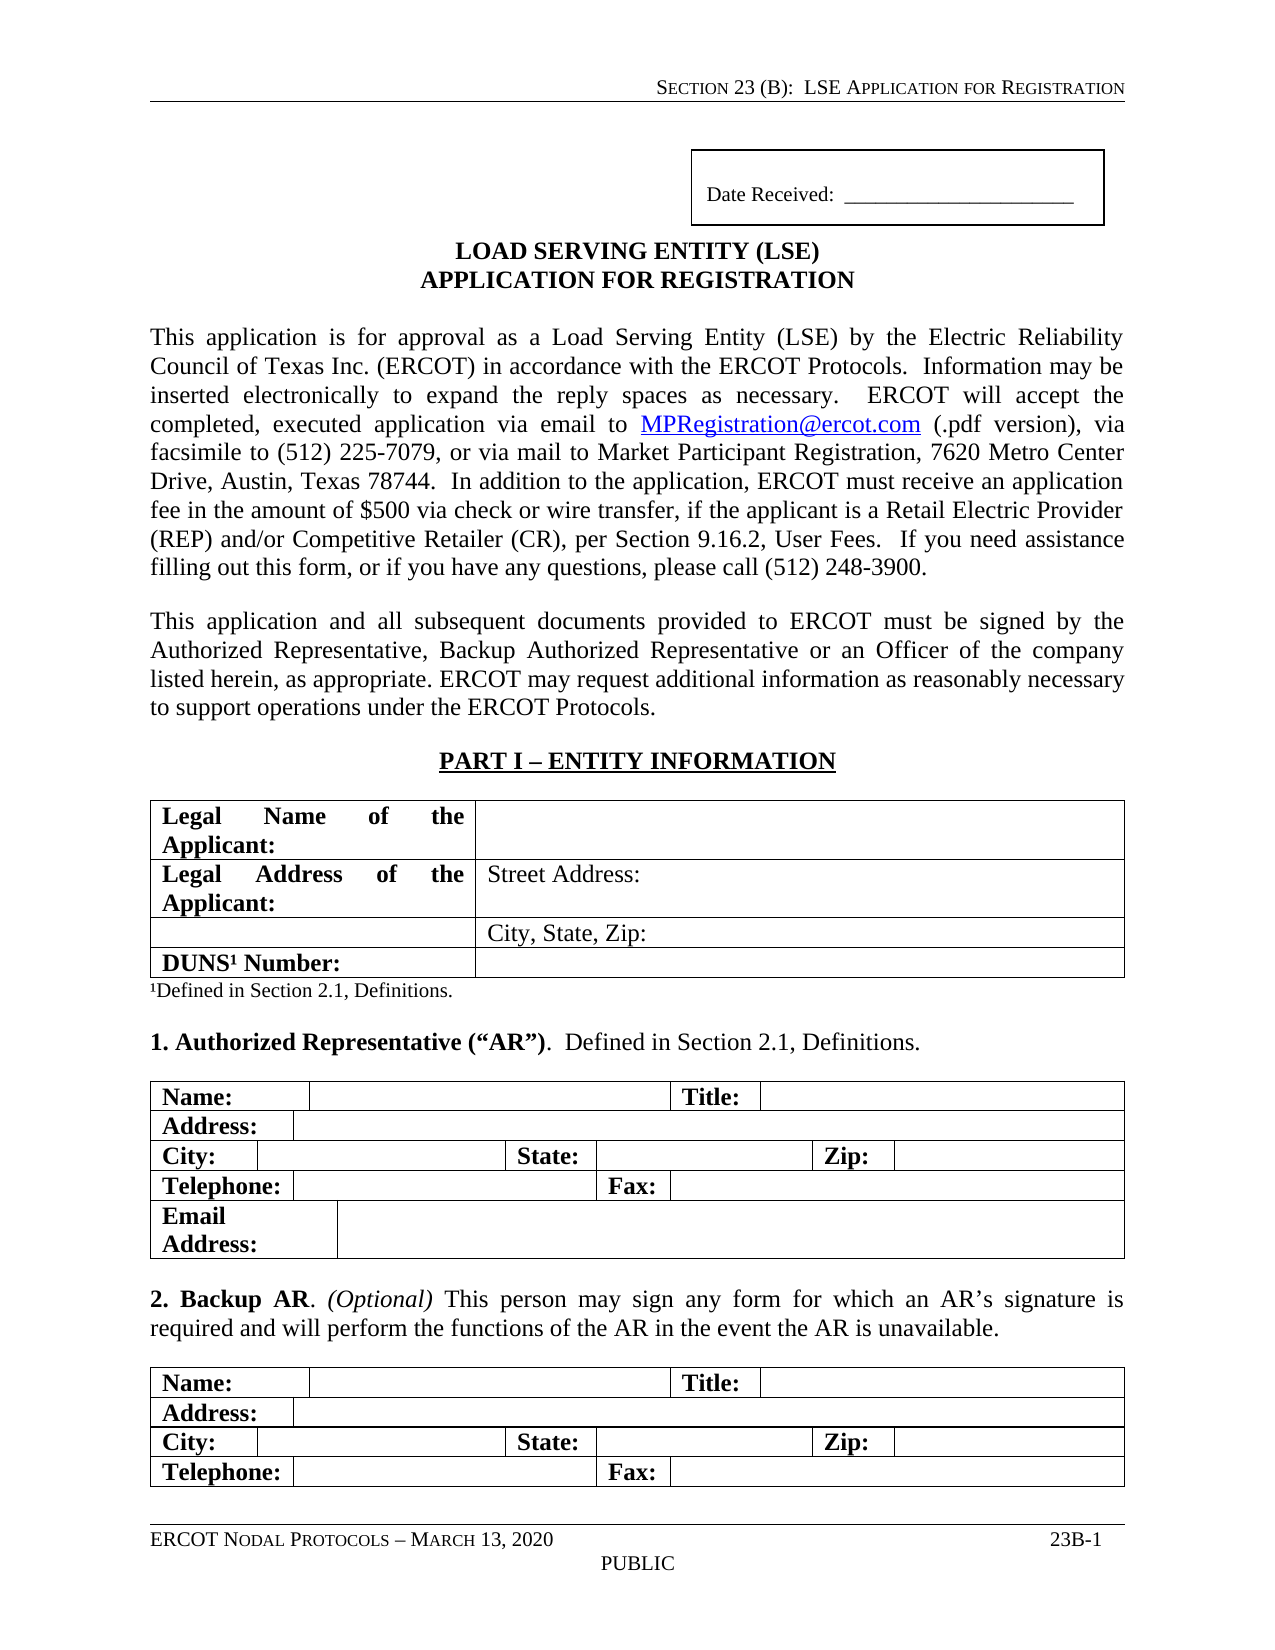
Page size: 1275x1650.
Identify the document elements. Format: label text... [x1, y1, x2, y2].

table_cell [895, 1428, 1124, 1456]
text 1. Authorized Representative (“AR”). Defined in Section 2.1, Definitions. [150, 1027, 1125, 1056]
table_cell [476, 948, 1124, 977]
table_cell Legal Address of the Applicant: [151, 860, 475, 917]
table_cell [338, 1201, 1124, 1258]
text This application and all subsequent documents provided to ERCOT must be signed by the Authorized Representative, Backup Authorized Representative or an Officer of the company listed herein, as appropriate. ERCOT may request additional rmation as reasonably necessary to support operations under the ERCOT Protocols. [150, 606, 1125, 721]
table_header Title: [671, 1368, 760, 1397]
table_cell Telephone: [151, 1171, 293, 1200]
table_cell [294, 1398, 1124, 1426]
table_cell [258, 1428, 505, 1456]
table_cell [151, 918, 475, 947]
table_cell Email Address: [151, 1201, 337, 1258]
table_cell Telephone: [151, 1457, 293, 1486]
table_header [761, 1368, 1124, 1397]
text APPLICATION FOR REGISTRATION [150, 265, 1125, 294]
table_cell [258, 1141, 505, 1170]
table_cell DUNS¹ Number: [151, 948, 475, 977]
table_cell [597, 1428, 812, 1456]
table_cell Street Address: [476, 860, 1124, 917]
table_cell City: [151, 1141, 257, 1170]
table_cell City, State, Zip: [476, 918, 1124, 947]
table_header [310, 1082, 670, 1110]
table_cell City: [151, 1428, 257, 1456]
table_cell [294, 1111, 1124, 1140]
table_cell [294, 1171, 596, 1200]
table_cell State: [506, 1141, 596, 1170]
text PART I – ENTITY Information [150, 746, 1125, 775]
table_header [310, 1368, 670, 1397]
text LOAD SERVING ENTITY (LSE) [150, 236, 1125, 265]
table_cell Address: [151, 1111, 293, 1140]
table_cell [597, 1141, 812, 1170]
table_header [476, 801, 1124, 858]
table_header Legal Name of the Applicant: [151, 801, 475, 858]
table_cell Fax: [597, 1171, 670, 1200]
table_header [761, 1082, 1124, 1110]
table_cell Fax: [597, 1457, 670, 1486]
table_cell Zip: [813, 1141, 894, 1170]
table_cell [671, 1457, 1124, 1486]
text ¹Defined in Section 2.1, Definitions. [150, 978, 1125, 1002]
table_cell Address: [151, 1398, 293, 1426]
table_cell Zip: [813, 1428, 894, 1456]
table_cell [671, 1171, 1124, 1200]
text This application is for approval as a Load Serving Entity (LSE) by the Electric Reliability Council of Texas Inc. (ERCOT) in accordance with the ERCOT Protocols. Information may be inserted electronically to expand the reply spaces as necessary. ERCOT will accept the completed, executed application via email to MPRegistration@ercot.com (.pdf version), via facsimile to (512) 225-7079, or via mail to Market Participant Registration, 7620 Metro Center Drive, Austin, Texas 78744. In addition to the application, ERCOT must receive an application fee in the amount of $500 via check or wire transfer, if the applicant is a Retail Electric Provider (REP) and/or Competitive Retailer (CR), per Section 9.16.2, User Fees. If you need assistance filling out this form, or if you have any questions, please call (512) 248-3900. [150, 322, 1125, 581]
table_cell [294, 1457, 596, 1486]
table_header Name: [151, 1082, 309, 1110]
text 2. Backup AR. (Optional) This person may sign any form for which an AR’s signature is required and will perform the functions of the AR in the event the AR is unavailable. [150, 1284, 1125, 1342]
table_header Title: [671, 1082, 760, 1110]
table_cell State: [506, 1428, 596, 1456]
table_header Name: [151, 1368, 309, 1397]
table_cell [895, 1141, 1124, 1170]
